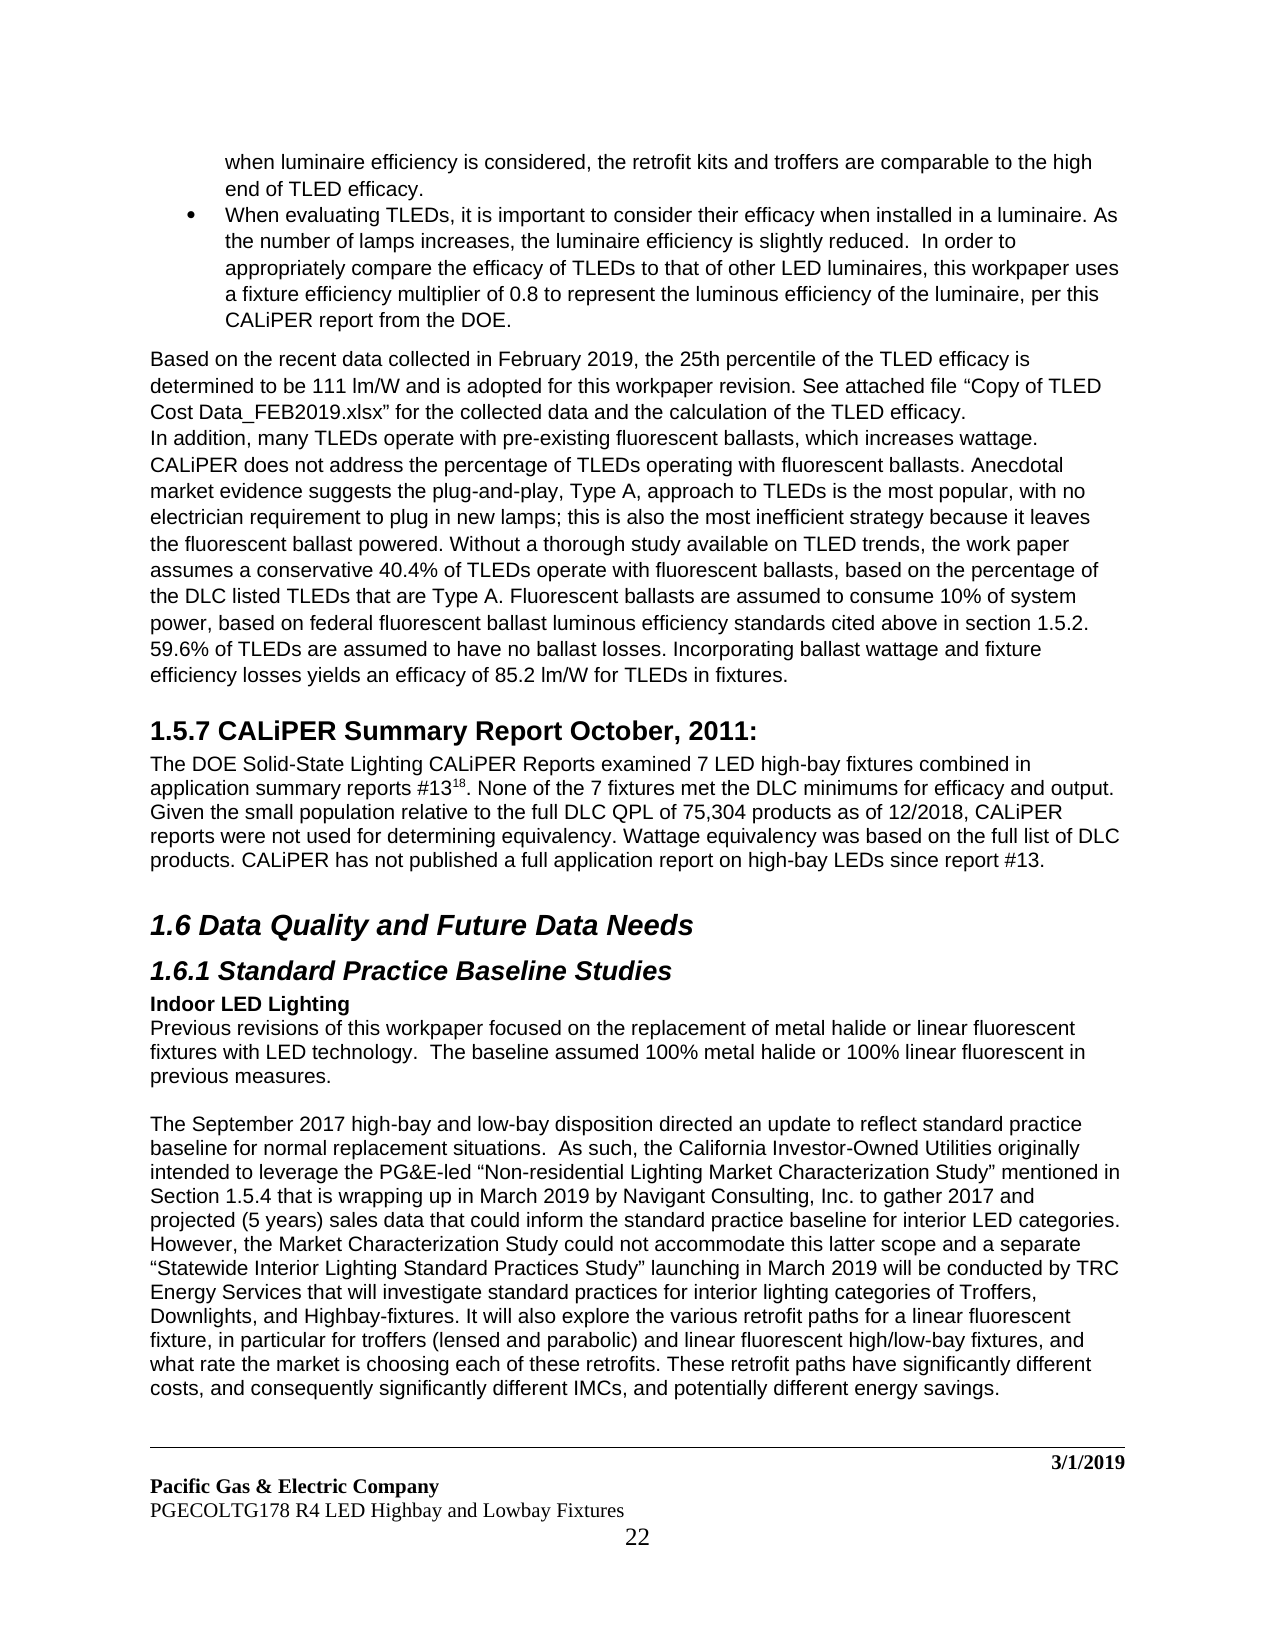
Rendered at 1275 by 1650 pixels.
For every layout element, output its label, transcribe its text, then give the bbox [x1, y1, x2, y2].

text The DOE Solid-State Lighting CALiPER Reports examined 7 LED high-bay fixtures combined in application summary reports #13. None of the 7 fixtures met the DLC minimums for efficacy and output. Given the small population relative to the full DLC QPL of 75,304 products as of 12/2018, CALiPER reports were not used for determining equivalency. Wattage equivalency was based on the full list of DLC products. CALiPER has not published a full application report on high-bay LEDs since report #13. [150, 752, 1125, 872]
text In addition, many TLEDs operate with pre-existing fluorescent ballasts, which increases wattage. CALiPER does not address the percentage of TLEDs operating with fluorescent ballasts. Anecdotal market evidence suggests the plug-and-play, Type A, approach to TLEDs is the most popular, with no electrician requirement to plug in new lamps; this is also the most inefficient strategy because it leaves the fluorescent ballast powered. Without a thorough study available on TLED trends, the work paper assumes a conservative 40.4% of TLEDs operate with fluorescent ballasts, based on the percentage of the DLC listed TLEDs that are Type A. Fluorescent ballasts are assumed to consume 10% of system power, based on federal fluorescent ballast luminous efficiency standards cited above in section 1.5.2. 59.6% of TLEDs are assumed to have no ballast losses. Incorporating ballast wattage and fixture efficiency losses yields an efficacy of 85.2 lm/W for TLEDs in fixtures. [150, 426, 1125, 687]
list When evaluating TLEDs, it is important to consider their efficacy when installed in a luminaire. As the number of lamps increases, the luminaire efficiency is slightly reduced. In order to appropriately compare the efficacy of TLEDs to that of other LED luminaires, this workpaper uses a fixture efficiency multiplier of 0.8 to represent the luminous efficiency of the luminaire, per this CALiPER report from the DOE. [187, 203, 1125, 332]
text Based on the recent data collected in February 2019, the 25th percentile of the TLED efficacy is determined to be 111 lm/W and is adopted for this workpaper revision. See attached file “Copy of TLED Cost Data_FEB2019.xlsx” for the collected data and the calculation of the TLED efficacy. [150, 347, 1125, 424]
text The September 2017 high-bay and low-bay disposition directed an update to reflect standard practice baseline for normal replacement situations. As such, the California Investor-Owned Utilities originally intended to leverage the PG&E-led “Non-residential Lighting Market Characterization Study” mentioned in Section 1.5.4 that is wrapping up in March 2019 by Navigant Consulting, Inc. to gather 2017 and projected (5 years) sales data that could inform the standard practice baseline for interior LED categories. However, the Market Characterization Study could not accommodate this latter scope and a separate “Statewide Interior Lighting Standard Practices Study” launching in March 2019 will be conducted by TRC Energy Services that will investigate standard practices for interior lighting categories of Troffers, Downlights, and Highbay-fixtures. It will also explore the various retrofit paths for a linear fluorescent fixture, in particular for troffers (lensed and parabolic) and linear fluorescent high/low-bay fixtures, and what rate the market is choosing each of these retrofits. These retrofit paths have significantly different costs, and consequently significantly different IMCs, and potentially different energy savings. [150, 1112, 1125, 1399]
subtitle 1.6 Data Quality and Future Data Needs [150, 908, 1125, 942]
text Previous revisions of this workpaper focused on the replacement of metal halide or linear fluorescent fixtures with LED technology. The baseline assumed 100% metal halide or 100% linear fluorescent in previous measures. [150, 1016, 1125, 1088]
subtitle 1.6.1 Standard Practice Baseline Studies [150, 954, 1125, 986]
subtitle 1.5.7 CALiPER Summary Report October, 2011: [150, 715, 1125, 746]
text Indoor LED Lighting [150, 992, 1125, 1016]
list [187, 150, 1125, 200]
